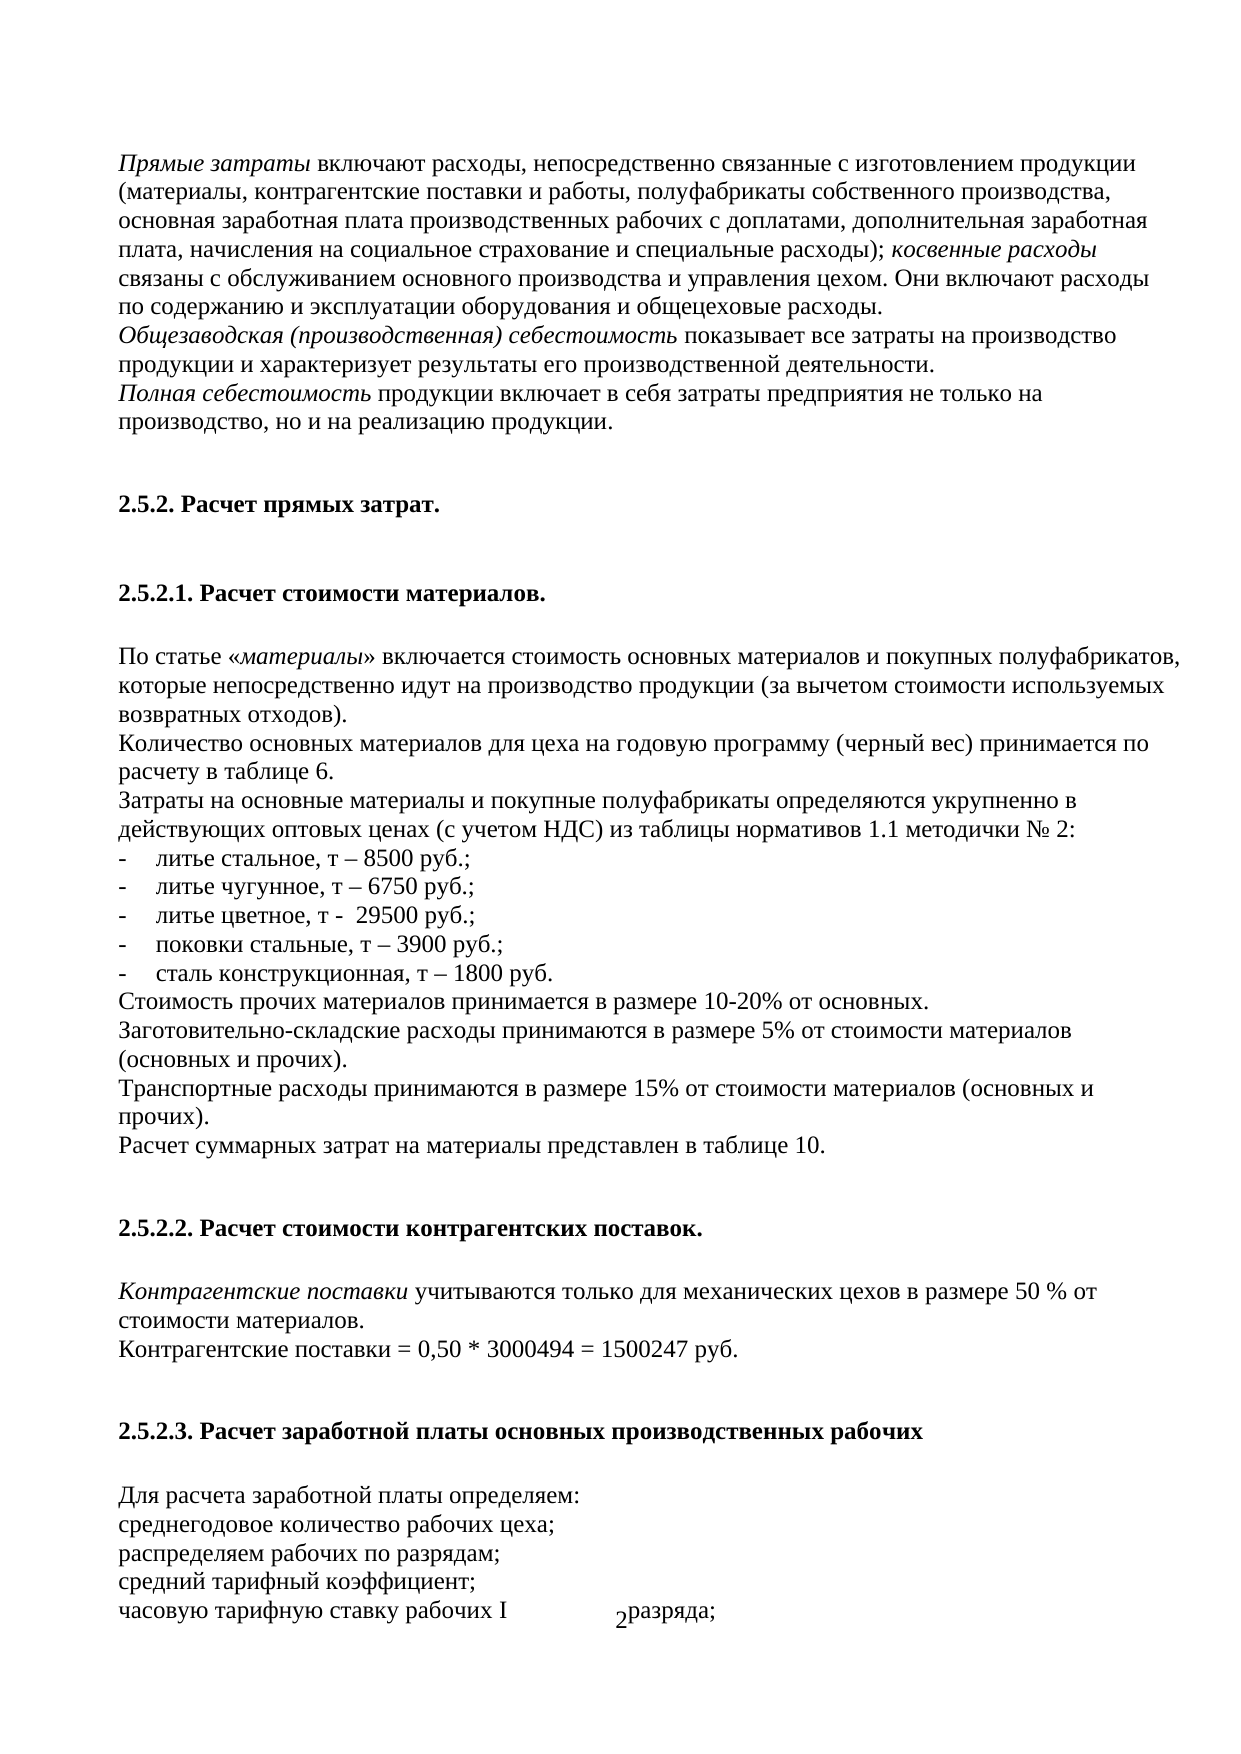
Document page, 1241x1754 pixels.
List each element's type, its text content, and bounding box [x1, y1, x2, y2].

text Стоимость прочих материалов принимается в размере 10-20% от основных. [118, 986, 1181, 1015]
text Затраты на основные материалы и покупные полуфабрикаты определяются укрупненно в действующих оптовых ценах (с учетом НДС) из таблицы нормативов 1.1 методички № 2: [118, 785, 1181, 843]
list литье чугунное, т – 6750 руб.; [118, 871, 1181, 900]
text Прямые затраты включают расходы, непосредственно связанные с изготовлением продукции (материалы, контрагентские поставки и работы, полуфабрикаты собственного производства, основная заработная плата производственных рабочих с доплатами, дополнительная заработная плата, начисления на социальное страхование и специальные расходы); косвенные расходы связаны с обслуживанием основного производства и управления цехом. Они включают расходы по содержанию и эксплуатации оборудования и общецеховые расходы. [118, 148, 1181, 320]
text Общезаводская (производственная) себестоимость показывает все затраты на производство продукции и характеризует результаты его производственной деятельности. [118, 320, 1181, 378]
text Контрагентские поставки = 0,50 * 3000494 = 1500247 руб. [118, 1334, 1181, 1363]
subtitle 2.5.2. Расчет прямых затрат. [118, 489, 1181, 518]
text среднегодовое количество рабочих цеха; [118, 1509, 1181, 1538]
list литье цветное, т - 29500 руб.; [118, 900, 1181, 929]
list сталь конструкционная, т – 1800 руб. [118, 958, 1181, 986]
text Для расчета заработной платы определяем: [118, 1480, 1181, 1509]
text Количество основных материалов для цеха на годовую программу (черный вес) принимается по расчету в таблице 6. [118, 728, 1181, 785]
text часовую тарифную ставку рабочих I разряда; [118, 1595, 1181, 1624]
text Расчет суммарных затрат на материалы представлен в таблице 10. [118, 1130, 1181, 1159]
list литье стальное, т – 8500 руб.; [118, 843, 1181, 871]
subtitle 2.5.2.2. Расчет стоимости контрагентских поставок. [118, 1213, 1181, 1241]
subtitle 2.5.2.3. Расчет заработной платы основных производственных рабочих [118, 1416, 1181, 1445]
text Заготовительно-складские расходы принимаются в размере 5% от стоимости материалов (основных и прочих). [118, 1015, 1181, 1073]
text Полная себестоимость продукции включает в себя затраты предприятия не только на производство, но и на реализацию продукции. [118, 378, 1181, 435]
text средний тарифный коэффициент; [118, 1566, 1181, 1595]
text Транспортные расходы принимаются в размере 15% от стоимости материалов (основных и прочих). [118, 1073, 1181, 1130]
subtitle 2.5.2.1. Расчет стоимости материалов. [118, 578, 1181, 606]
text распределяем рабочих по разрядам; [118, 1538, 1181, 1566]
text По статье «материалы» включается стоимость основных материалов и покупных полуфабрикатов, которые непосредственно идут на производство продукции (за вычетом стоимости используемых возвратных отходов). [118, 641, 1181, 728]
list поковки стальные, т – 3900 руб.; [118, 929, 1181, 958]
text Контрагентские поставки учитываются только для механических цехов в размере 50 % от стоимости материалов. [118, 1276, 1181, 1334]
